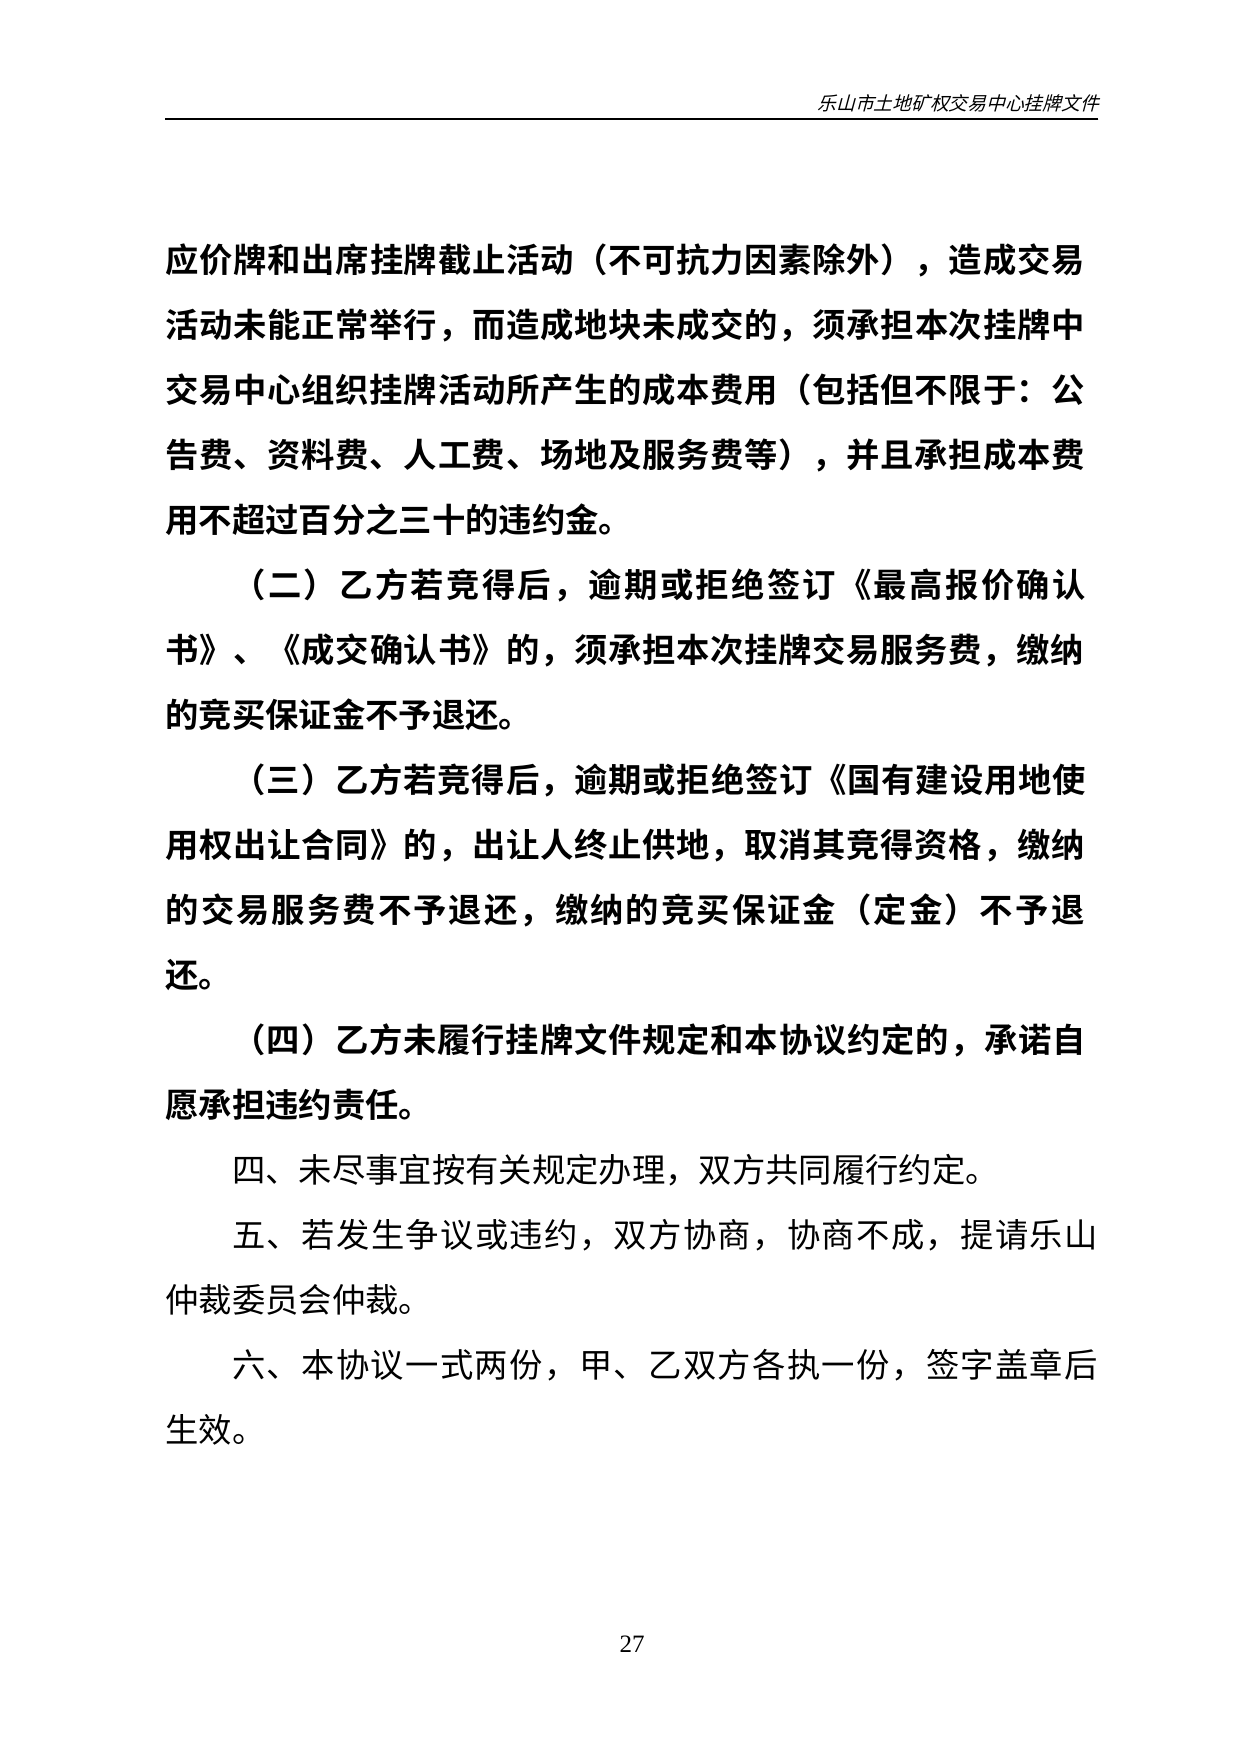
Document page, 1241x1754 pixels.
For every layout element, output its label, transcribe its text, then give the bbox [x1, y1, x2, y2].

text （二）乙方若竞得后，逾期或拒绝签订《最高报价确认书》、《成交确认书》的，须承担本次挂牌交易服务费，缴纳的竞买保证金不予退还。 [165, 551, 1086, 746]
text （四）乙方未履行挂牌文件规定和本协议约定的，承诺自愿承担违约责任。 [165, 1006, 1086, 1136]
text 四、未尽事宜按有关规定办理，双方共同履行约定。 [165, 1136, 1098, 1201]
text 六、本协议一式两份，甲、乙双方各执一份，签字盖章后生效。 [165, 1331, 1098, 1461]
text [165, 226, 1086, 551]
text 五、若发生争议或违约，双方协商，协商不成，提请乐山仲裁委员会仲裁。 [165, 1201, 1098, 1331]
text （三）乙方若竞得后，逾期或拒绝签订《国有建设用地使用权出让合同》的，出让人终止供地，取消其竞得资格，缴纳的交易服务费不予退还，缴纳的竞买保证金（定金）不予退还。 [165, 746, 1086, 1006]
